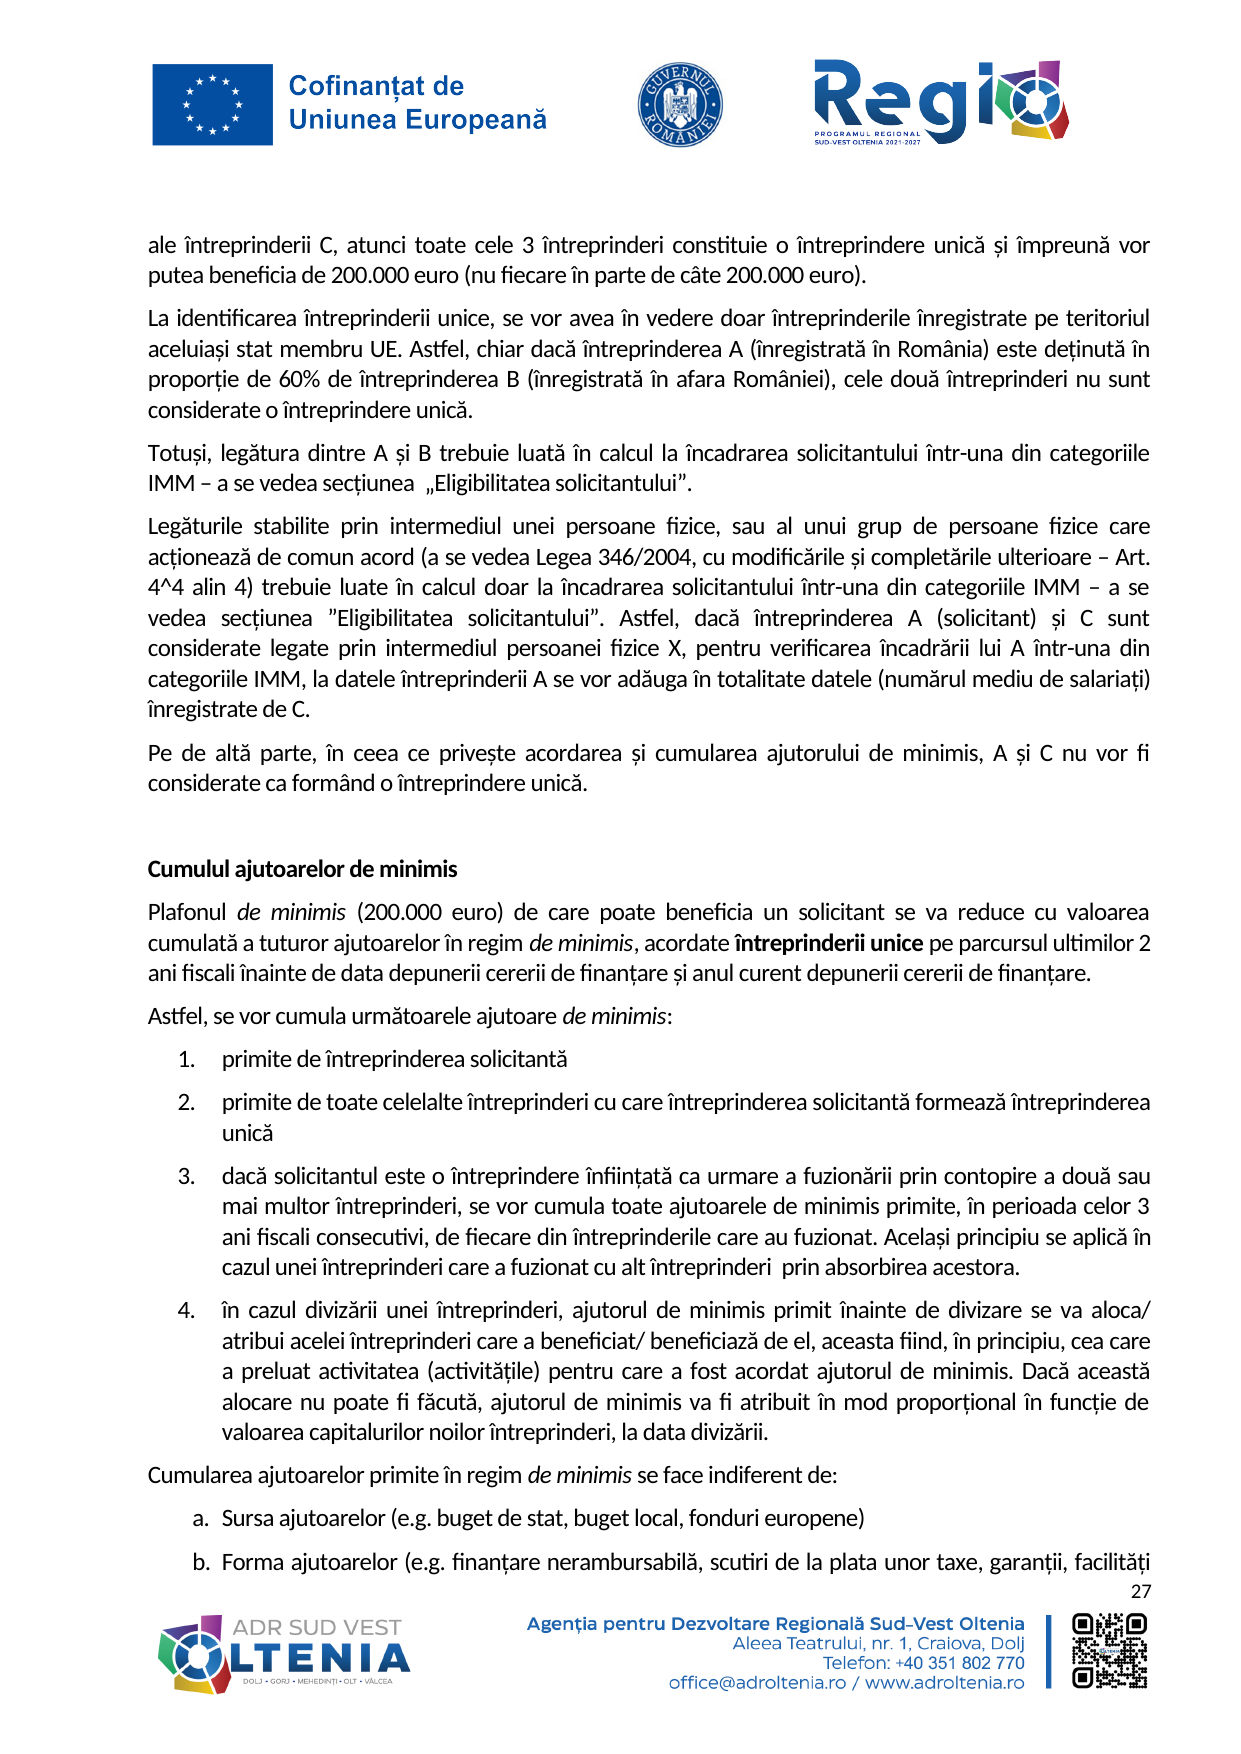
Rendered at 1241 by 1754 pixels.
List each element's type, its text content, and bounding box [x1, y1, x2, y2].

text Plafonul de minimis (200.000 euro) de care poate beneficia un solicitant se va reduce cu valoarea cumulată a tuturor ajutoarelor în regim de minimis, acordate întreprinderii unice pe parcursul ultimilor 2 ani fiscali înainte de data depunerii cererii de finanțare și anul curent depunerii cererii de finanțare. [148, 896, 1152, 988]
picture [148, 1604, 1152, 1701]
picture [147, 59, 549, 149]
list primite de toate celelalte întreprinderi cu care întreprinderea solicitantă formează întreprinderea unică [177, 1086, 1152, 1147]
text Cumularea ajutoarelor primite în regim de minimis se face indiferent de: [148, 1459, 1152, 1490]
picture [633, 60, 728, 149]
list Sursa ajutoarelor (e.g. buget de stat, buget local, fonduri europene) [192, 1503, 1152, 1533]
text Cumulul ajutoarelor de minimis [148, 853, 1152, 884]
list primite de întreprinderea solicitantă [177, 1043, 1152, 1074]
text La identificarea întreprinderii unice, se vor avea în vedere doar întreprinderile înregistrate pe teritoriul aceluiași stat membru UE. Astfel, chiar dacă întreprinderea A (înregistrată în România) este deținută în proporție de 60% de întreprinderea B (înregistrată în afara României), cele două întreprinderi nu sunt considerate o întreprindere unică. [148, 302, 1152, 424]
text Totuși, legătura dintre A și B trebuie luată în calcul la încadrarea solicitantului într-una din categoriile IMM – a se vedea secțiunea „Eligibilitatea solicitantului”. [148, 437, 1152, 498]
text Legăturile stabilite prin intermediul unei persoane fizice, sau al unui grup de persoane fizice care acționează de comun acord (a se vedea Legea 346/2004, cu modificările și completările ulterioare – Art. 4^4 alin 4) trebuie luate în calcul doar la încadrarea solicitantului într-una din categoriile IMM – a se vedea secțiunea ”Eligibilitatea solicitantului”. Astfel, dacă întreprinderea A (solicitant) și C sunt considerate legate prin intermediul persoanei fizice X, pentru verificarea încadrării lui A într-una din categoriile IMM, la datele întreprinderii A se vor adăuga în totalitate datele (numărul mediu de salariați) înregistrate de C. [148, 511, 1152, 724]
list în cazul divizării unei întreprinderi, ajutorul de minimis primit înainte de divizare se va aloca/ atribui acelei întreprinderi care a beneficiat/ beneficiază de el, aceasta fiind, în principiu, cea care a preluat activitatea (activitățile) pentru care a fost acordat ajutorul de minimis. Dacă această alocare nu poate fi făcută, ajutorul de minimis va fi atribuit în mod proporțional în funcție de valoarea capitalurilor noilor întreprinderi, la data divizării. [177, 1294, 1152, 1447]
list dacă solicitantul este o întreprindere înființată ca urmare a fuzionării prin contopire a două sau mai multor întreprinderi, se vor cumula toate ajutoarele de minimis primite, în perioada celor 3 ani fiscali consecutivi, de fiecare din întreprinderile care au fuzionat. Același principiu se aplică în cazul unei întreprinderi care a fuzionat cu alt întreprinderi prin absorbirea acestora. [177, 1160, 1152, 1282]
picture [812, 58, 1071, 147]
text Pe de altă parte, în ceea ce privește acordarea și cumularea ajutorului de minimis, A și C nu vor fi considerate ca formând o întreprindere unică. [148, 737, 1152, 798]
text Astfel, se vor cumula următoarele ajutoare de minimis: [148, 1000, 1152, 1031]
